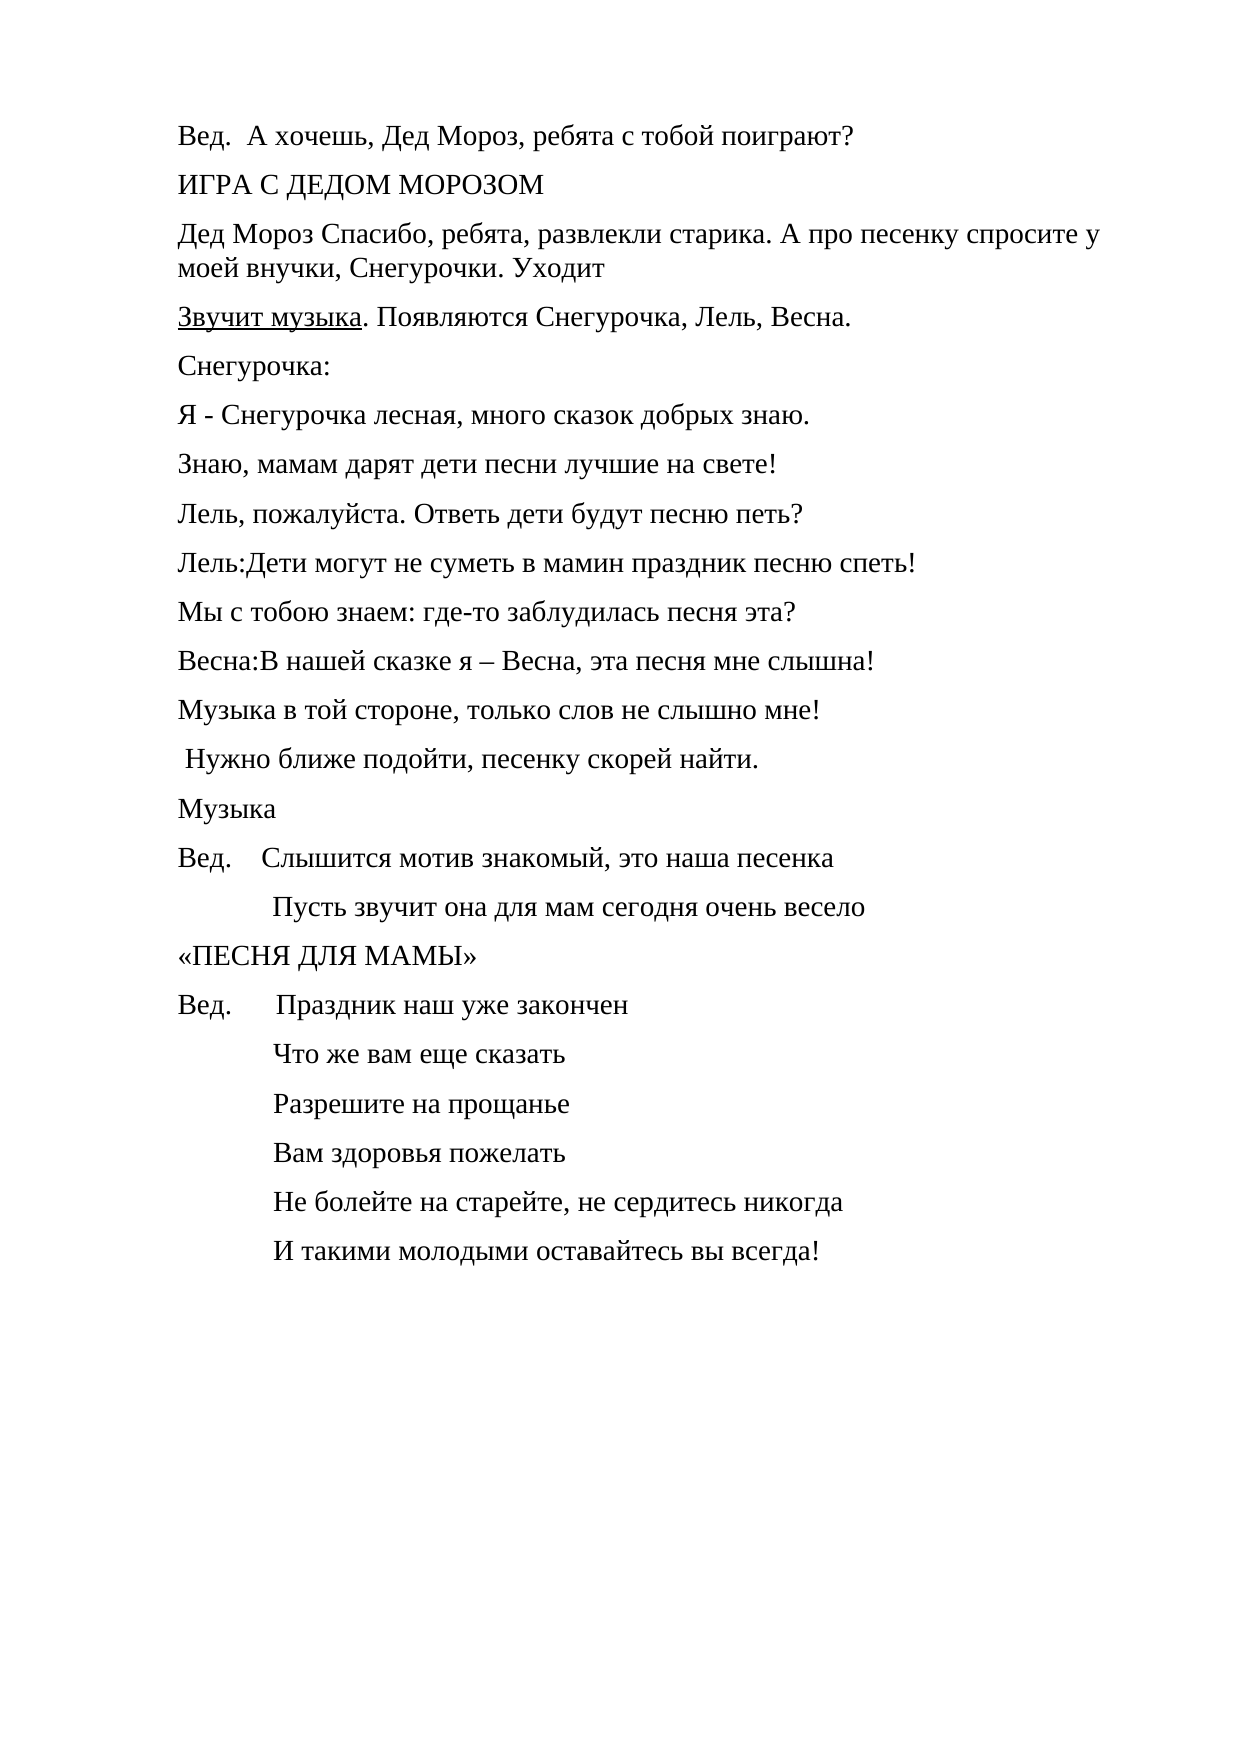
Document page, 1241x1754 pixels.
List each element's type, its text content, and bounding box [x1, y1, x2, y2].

text Музыка в той стороне, только слов не слышно мне! [177, 692, 1152, 726]
text Вед. Слышится мотив знакомый, это наша песенка [177, 840, 1152, 873]
text «ПЕСНЯ ДЛЯ МАМЫ» [177, 938, 1152, 972]
text Вам здоровья пожелать [214, 1135, 1152, 1168]
text Знаю, мамам дарят дети песни лучшие на свете! [177, 447, 1152, 480]
text Снегурочка: [177, 348, 1152, 382]
text И такими молодыми оставайтесь вы всегда! [214, 1233, 1152, 1267]
text Вед. Праздник наш уже закончен [177, 987, 1152, 1021]
text ИГРА С ДЕДОМ МОРОЗОМ [177, 167, 1152, 201]
text Пусть звучит она для мам сегодня очень весело [177, 889, 1152, 923]
text Музыка [177, 791, 1152, 824]
text Не болейте на старейте, не сердитесь никогда [214, 1184, 1152, 1218]
text Вед. А хочешь, Дед Мороз, ребята с тобой поиграют? [177, 118, 1152, 152]
text Я - Снегурочка лесная, много сказок добрых знаю. [177, 397, 1152, 431]
text Разрешите на прощанье [214, 1086, 1152, 1119]
text Лель, пожалуйста. Ответь дети будут песню петь? [177, 496, 1152, 529]
text Нужно ближе подойти, песенку скорей найти. [177, 742, 1152, 775]
text Дед Мороз Спасибо, ребята, развлекли старика. А про песенку спросите у моей внучки, Снегурочки. Уходит [177, 216, 1152, 283]
text Мы с тобою знаем: где-то заблудилась песня эта? [177, 594, 1152, 628]
text Весна:В нашей сказке я – Весна, эта песня мне слышна! [177, 643, 1152, 677]
text Звучит музыка. Появляются Снегурочка, Лель, Весна. [177, 299, 1152, 333]
text Что же вам еще сказать [214, 1037, 1152, 1070]
text Лель:Дети могут не суметь в мамин праздник песню спеть! [177, 545, 1152, 578]
